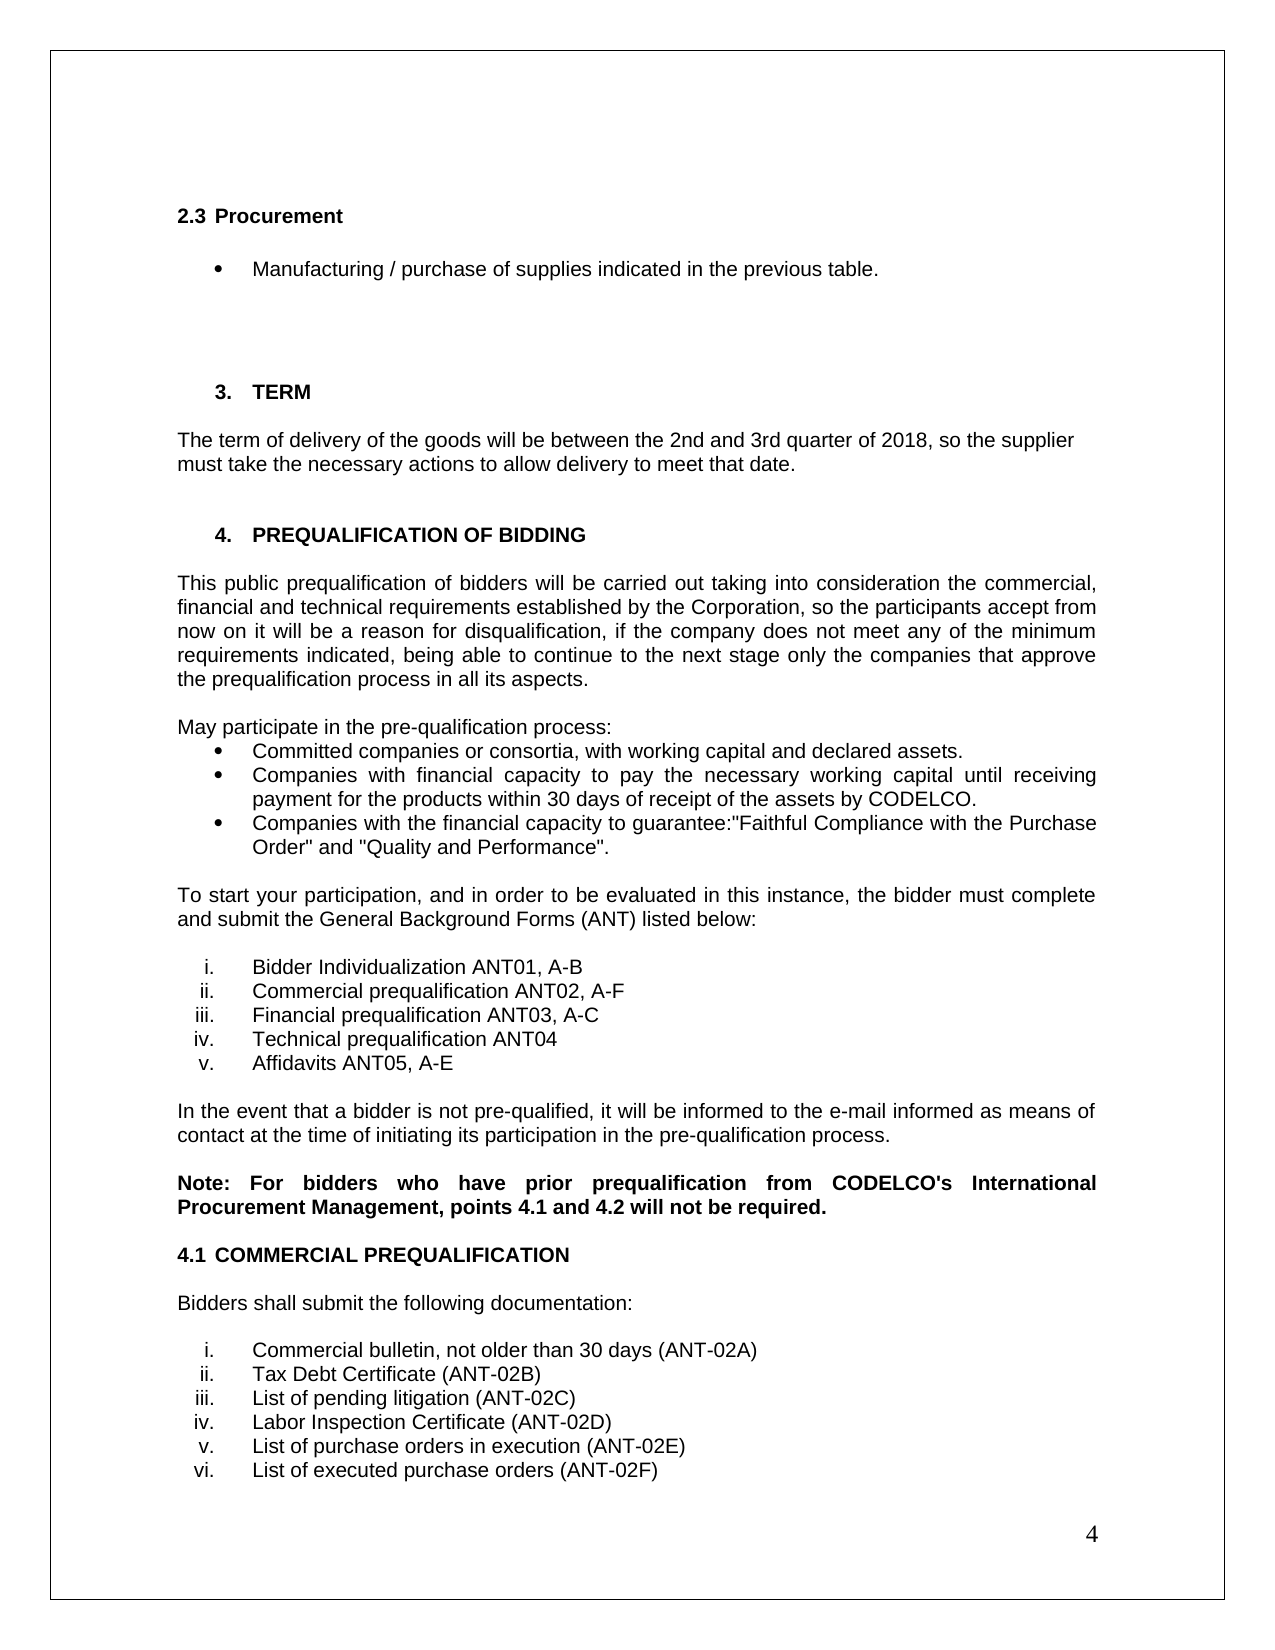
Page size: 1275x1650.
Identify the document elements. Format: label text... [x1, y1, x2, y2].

text Bidders shall submit the following documentation: [177, 1290, 1098, 1314]
text To start your participation, and in order to be evaluated in this instance, the bidder must complete and submit the General Background Forms (ANT) listed below: [177, 883, 1098, 931]
list Companies with the financial capacity to guarantee:"Faithful Compliance with the Purchase Order" and "Quality and Performance". [214, 811, 1098, 859]
list Bidder Individualization ANT01, A-B [214, 955, 1098, 979]
list Manufacturing / purchase of supplies indicated in the previous table. [214, 256, 1085, 281]
list List of purchase orders in execution (ANT-02E) [214, 1434, 1098, 1458]
text Note: For bidders who have prior prequalification from CODELCO's International Procurement Management, points 4.1 and 4.2 will not be required. [177, 1171, 1098, 1218]
subtitle COMMERCIAL PREQUALIFICATION [177, 1242, 1098, 1266]
text This public prequalification of bidders will be carried out taking into consideration the commercial, financial and technical requirements established by the Corporation, so the participants accept from now on it will be a reason for disqualification, if the company does not meet any of the minimum requirements indicated, being able to continue to the next stage only the companies that approve the prequalification process in all its aspects. [177, 571, 1098, 691]
list Affidavits ANT05, A-E [214, 1051, 1098, 1075]
subtitle TERM [214, 379, 1098, 403]
list Commercial prequalification ANT02, A-F [214, 979, 1098, 1003]
list Commercial bulletin, not older than 30 days (ANT-02A) [214, 1338, 1098, 1362]
list Technical prequalification ANT04 [214, 1027, 1098, 1051]
list Tax Debt Certificate (ANT-02B) [214, 1362, 1098, 1386]
text The term of delivery of the goods will be between the 2nd and 3rd quarter of 2018, so the supplier must take the necessary actions to allow delivery to meet that date. [177, 427, 1098, 475]
list Companies with financial capacity to pay the necessary working capital until receiving payment for the products within 30 days of receipt of the assets by CODELCO. [214, 763, 1098, 811]
list List of executed purchase orders (ANT-02F) [214, 1458, 1098, 1482]
list List of pending litigation (ANT-02C) [214, 1386, 1098, 1410]
list Labor Inspection Certificate (ANT-02D) [214, 1410, 1098, 1434]
list Committed companies or consortia, with working capital and declared assets. [214, 739, 1098, 763]
list Financial prequalification ANT03, A-C [214, 1003, 1098, 1027]
subtitle Procurement [177, 203, 1085, 227]
text May participate in the pre-qualification process: [177, 715, 1098, 739]
subtitle PREQUALIFICATION OF BIDDING [214, 523, 1098, 547]
text In the event that a bidder is not pre-qualified, it will be informed to the e-mail informed as means of contact at the time of initiating its participation in the pre-qualification process. [177, 1099, 1098, 1147]
